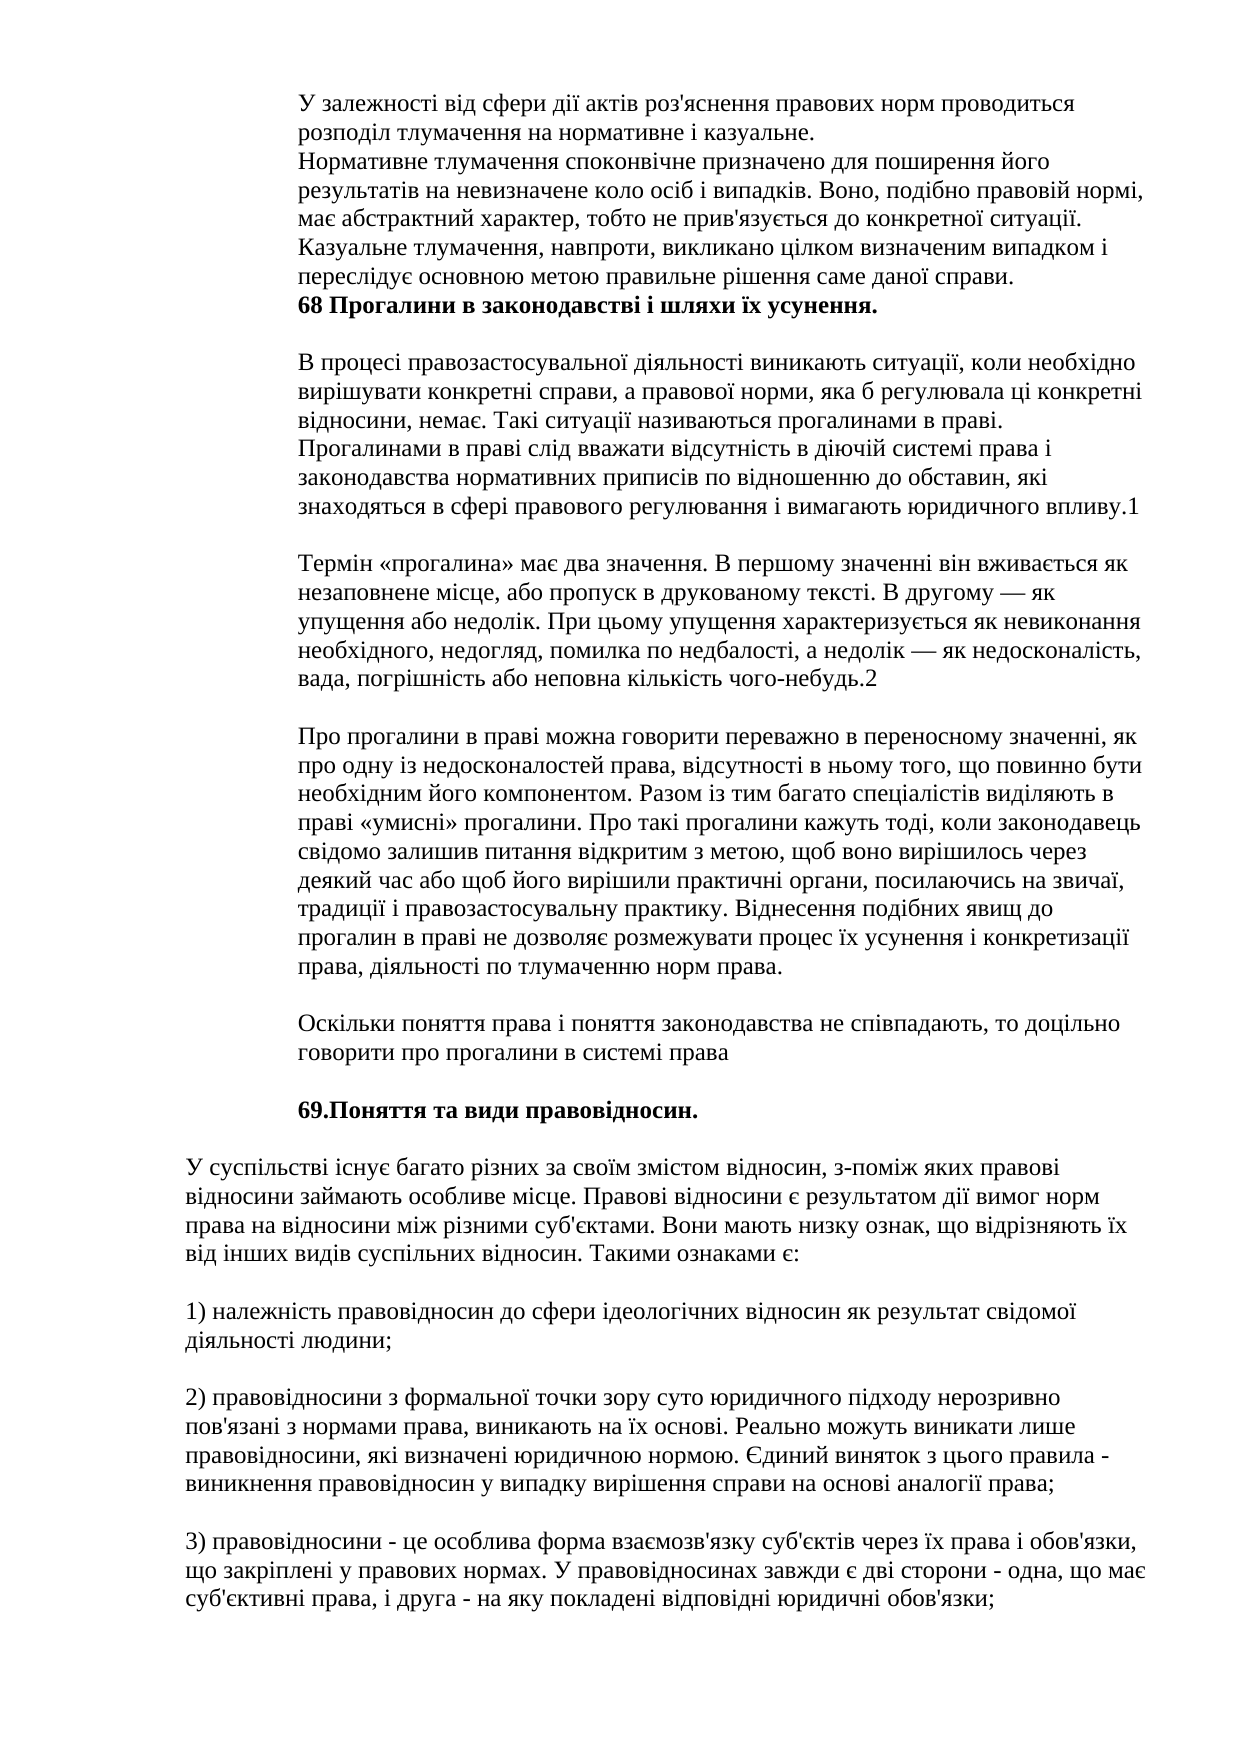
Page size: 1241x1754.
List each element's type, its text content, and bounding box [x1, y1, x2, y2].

text 68 Прогалини в законодавстві і шляхи їх усунення. [298, 290, 1152, 318]
text У залежності від сфери дії актів роз'яснення правових норм проводиться розподіл тлумачення на нормативне і казуальне. [298, 88, 1152, 146]
text В процесі правозастосувальної діяльності виникають ситуації, коли необхідно вирішувати конкретні справи, а правової норми, яка б регулювала ці конкретні відносини, немає. Такі ситуації називаються прогалинами в праві. Прогалинами в праві слід вважати відсутність в діючій системі права і законодавства нормативних приписів по відношенню до обставин, які знаходяться в сфері правового регулювання і вимагають юридичного впливу.1 [298, 347, 1152, 520]
text Казуальне тлумачення, навпроти, викликано цілком визначеним випадком і переслідує основною метою правильне рішення саме даної справи. [298, 232, 1152, 290]
text 3) правовідносини - це особлива форма взаємозв'язку суб'єктів через їх права і обов'язки, що закріплені у правових нормах. У правовідносинах завжди є дві сторони - одна, що має суб'єктивні права, і друга - на яку покладені відповідні юридичні обов'язки; [185, 1526, 1152, 1612]
text 69.Поняття та види правовідносин. [298, 1095, 1152, 1123]
text Про прогалини в праві можна говорити переважно в переносному значенні, як про одну із недосконалостей права, відсутності в ньому того, що повинно бути необхідним його компонентом. Разом із тим багато спеціалістів виділяють в праві «умисні» прогалини. Про такі прогалини кажуть тоді, коли законодавець свідомо залишив питання відкритим з метою, щоб воно вирішилось через деякий час або щоб його вирішили практичні органи, посилаючись на звичаї, традиції і правозастосувальну практику. Віднесення подібних явищ до прогалин в праві не дозволяє розмежувати процес їх усунення і конкретизації права, діяльності по тлумаченню норм права. [298, 721, 1152, 980]
text 2) правовідносини з формальної точки зору суто юридичного підходу нерозривно пов'язані з нормами права, виникають на їх основі. Реально можуть виникати лише правовідносини, які визначені юридичною нормою. Єдиний виняток з цього правила - виникнення правовідносин у випадку вирішення справи на основі аналогії права; [185, 1382, 1152, 1497]
text Термін «прогалина» має два значення. В першому значенні він вживається як незаповнене місце, або пропуск в друко­ваному тексті. В другому — як упущення або недолік. При цьому упущення характеризується як невиконання необхід­ного, недогляд, помилка по недбалості, а недолік — як недосконалість, вада, погрішність або неповна кількість чого-небудь.2 [298, 548, 1152, 692]
text Оскільки поняття права і поняття законодавства не співпадають, то доцільно говорити про прогалини в системі права [298, 1008, 1152, 1066]
text У суспільстві існує багато різних за своїм змістом відносин, з-поміж яких правові відносини займають особливе місце. Правові відносини є результатом дії вимог норм права на відносини між різними суб'єктами. Вони мають низку ознак, що відрізняють їх від інших видів суспільних відносин. Такими ознаками є: [185, 1152, 1152, 1267]
text 1) належність правовідносин до сфери ідеологічних відносин як результат свідомої діяльності людини; [185, 1296, 1152, 1353]
text Нормативне тлумачення споконвічне призначено для поширення його результатів на невизначене коло осіб і випадків. Воно, подібно правовій нормі, має абстрактний характер, тобто не прив'язується до конкретної ситуації. [298, 146, 1152, 232]
